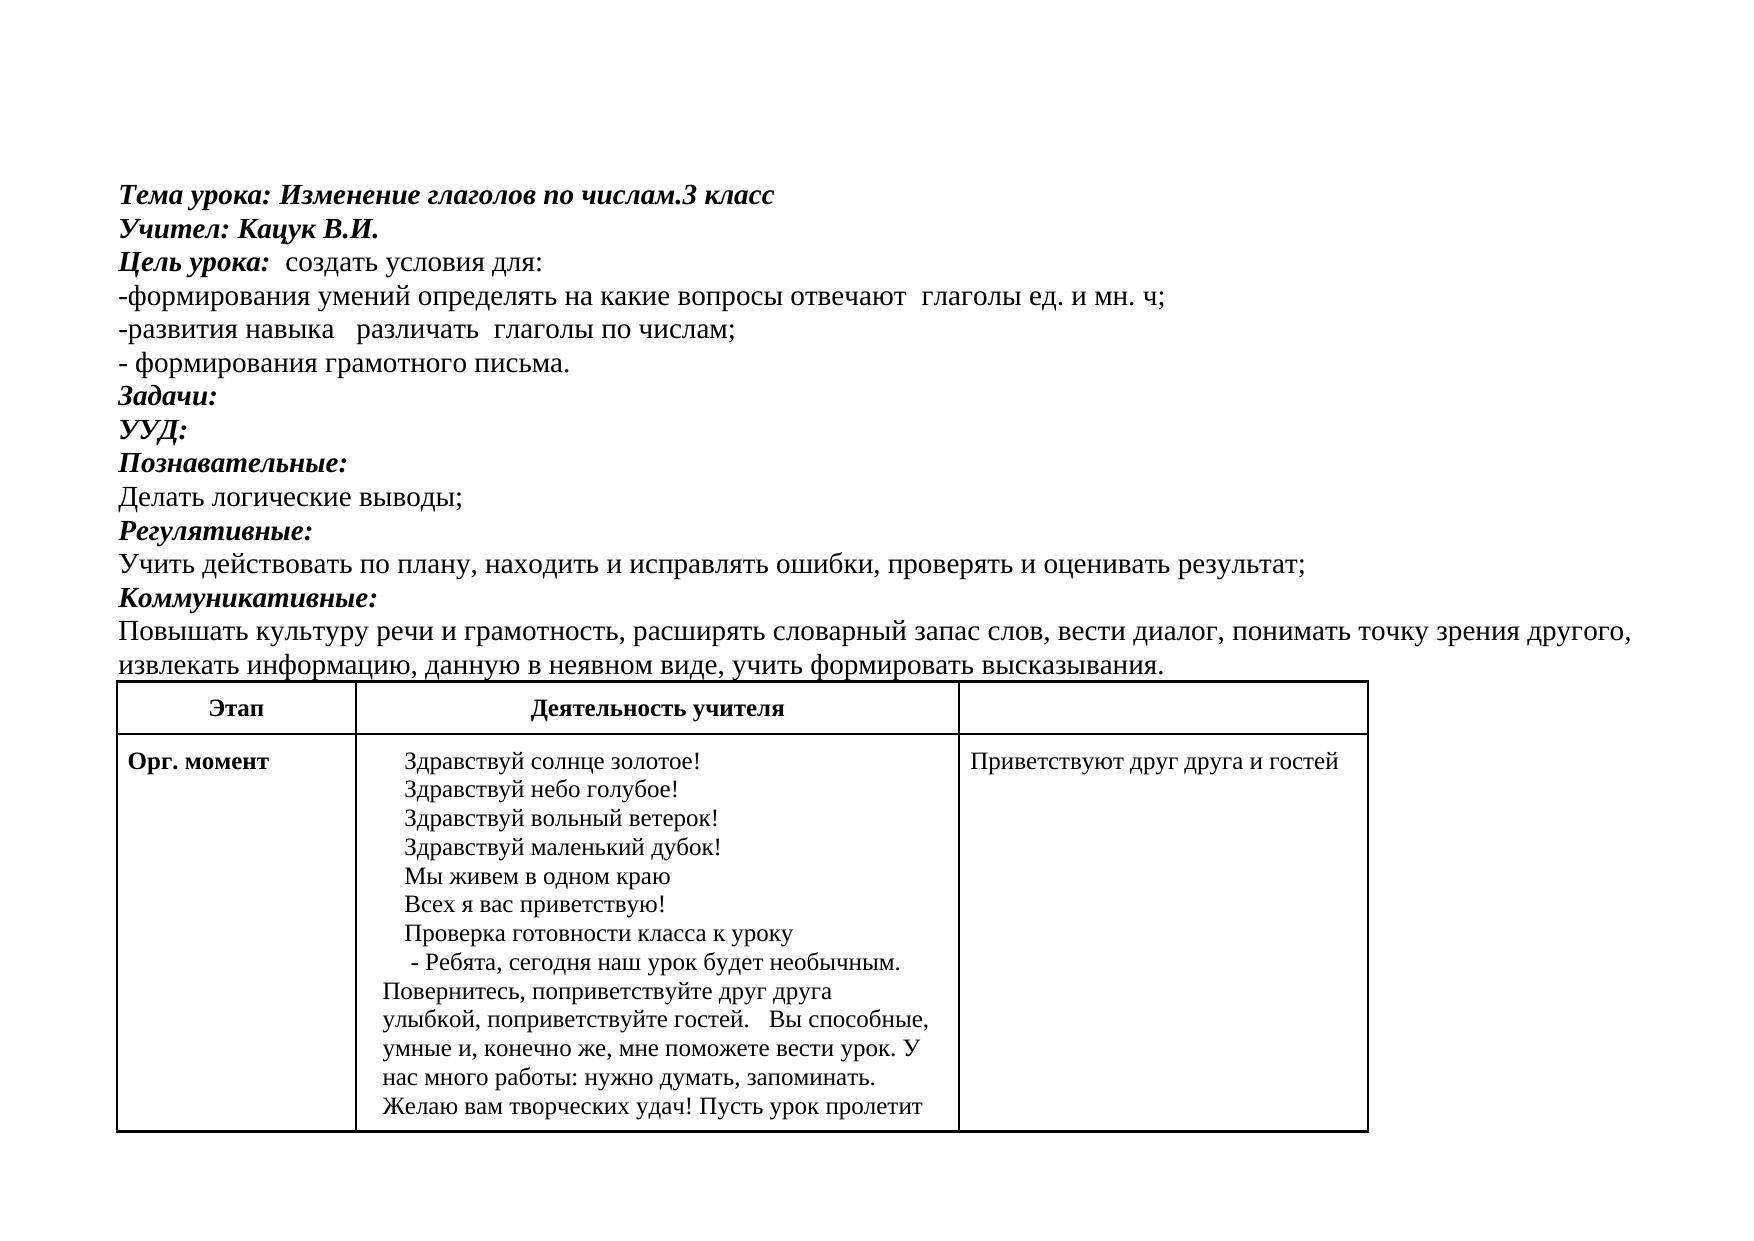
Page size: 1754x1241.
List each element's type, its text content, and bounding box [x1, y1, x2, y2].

table_header Этап [118, 683, 355, 733]
text Познавательные: [118, 446, 1636, 479]
text Учить действовать по плану, находить и исправлять ошибки, проверять и оценивать результат; [118, 546, 1636, 580]
text Коммуникативные: [118, 580, 1636, 613]
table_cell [960, 735, 1367, 1130]
text Повышать культуру речи и грамотность, расширять словарный запас слов, вести диалог, понимать точку зрения другого, извлекать информацию, данную в неявном виде, учить формировать высказывания. [118, 613, 1636, 680]
text -формирования умений определять на какие вопросы отвечают глаголы ед. и мн. ч; [118, 278, 1636, 311]
text Делать логические выводы; [118, 479, 1636, 513]
text Цель урока: создать условия для: [118, 244, 1636, 278]
text Задачи: [118, 378, 1636, 412]
text Регулятивные: [118, 513, 1636, 546]
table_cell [357, 735, 958, 1130]
text УУД: [118, 412, 1636, 446]
table_header [960, 683, 1367, 733]
text - формирования грамотного письма. [118, 345, 1636, 378]
text Тема урока: Изменение глаголов по числам.3 класс [118, 177, 1636, 211]
text Учител: Кацук В.И. [118, 211, 1636, 244]
text -развития навыка различать глаголы по числам; [118, 311, 1636, 345]
table_header Деятельность учителя [357, 683, 958, 733]
table_cell Орг. момент [118, 735, 355, 1130]
